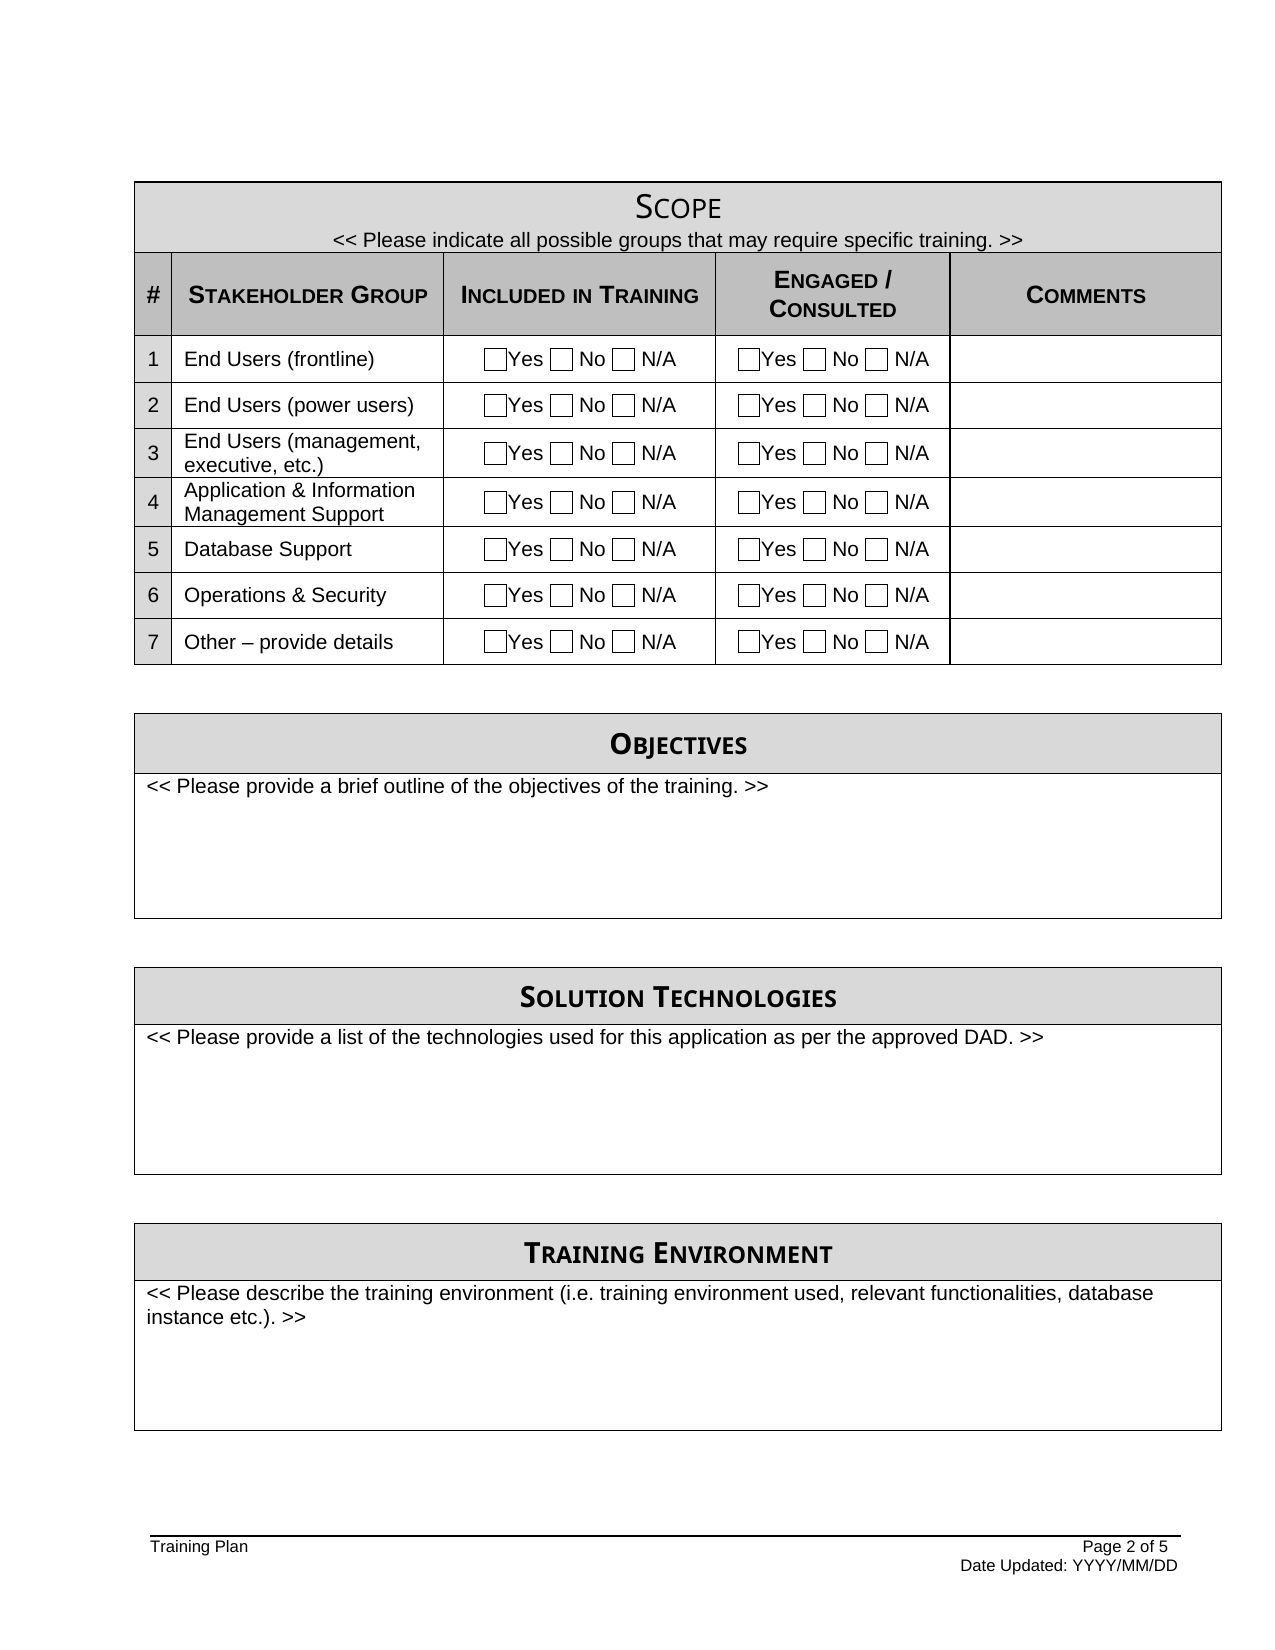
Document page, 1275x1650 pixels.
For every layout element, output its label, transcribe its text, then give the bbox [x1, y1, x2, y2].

table_cell 7 [135, 619, 171, 664]
table_cell Yes No N/A [716, 336, 949, 382]
table_cell Yes No N/A [444, 573, 715, 618]
table_cell << Please provide a list of the technologies used for this application as per the approved DAD. >> [135, 1025, 1221, 1174]
table_cell [951, 429, 1221, 477]
table_cell End Users (frontline) [172, 336, 443, 382]
table_cell Other – provide details [172, 619, 443, 664]
table_cell Yes No N/A [716, 478, 949, 526]
table_cell Yes No N/A [716, 383, 949, 428]
table_cell # [135, 253, 171, 335]
table_cell [951, 619, 1221, 664]
table_cell Application & Information Management Support [172, 478, 443, 526]
table_cell End Users (power users) [172, 383, 443, 428]
table_cell Yes No N/A [444, 619, 715, 664]
table_cell Yes No N/A [444, 429, 715, 477]
table_cell Yes No N/A [716, 573, 949, 618]
table_cell 1 [135, 336, 171, 382]
table_cell [951, 383, 1221, 428]
table_cell [951, 478, 1221, 526]
table_cell << Please describe the training environment (i.e. training environment used, relevant functionalities, database instance etc.). >> [135, 1281, 1221, 1430]
table_cell 3 [135, 429, 171, 477]
table_cell 5 [135, 527, 171, 572]
table_cell [951, 527, 1221, 572]
table_cell Yes No N/A [444, 478, 715, 526]
table_cell 2 [135, 383, 171, 428]
table_header Training Environment [135, 1224, 1221, 1280]
table_header Objectives [135, 714, 1221, 773]
table_cell Operations & Security [172, 573, 443, 618]
table_cell Comments [951, 253, 1221, 335]
table_cell Yes No N/A [716, 527, 949, 572]
table_cell End Users (management, executive, etc.) [172, 429, 443, 477]
table_cell Yes No N/A [716, 619, 949, 664]
table_cell Included in Training [444, 253, 715, 335]
table_cell Stakeholder Group [172, 253, 443, 335]
table_cell Engaged / Consulted [716, 253, 949, 335]
table_cell [951, 573, 1221, 618]
table_cell 6 [135, 573, 171, 618]
table_cell Yes No N/A [444, 527, 715, 572]
table_cell Yes No N/A [716, 429, 949, 477]
table_cell << Please provide a brief outline of the objectives of the training. >> [135, 774, 1221, 918]
table_cell 4 [135, 478, 171, 526]
table_cell Yes No N/A [444, 383, 715, 428]
table_header Scope << Please indicate all possible groups that may require specific training. >> [135, 183, 1221, 252]
table_cell Database Support [172, 527, 443, 572]
table_header Solution Technologies [135, 968, 1221, 1024]
table_cell Yes No N/A [444, 336, 715, 382]
table_cell [951, 336, 1221, 382]
